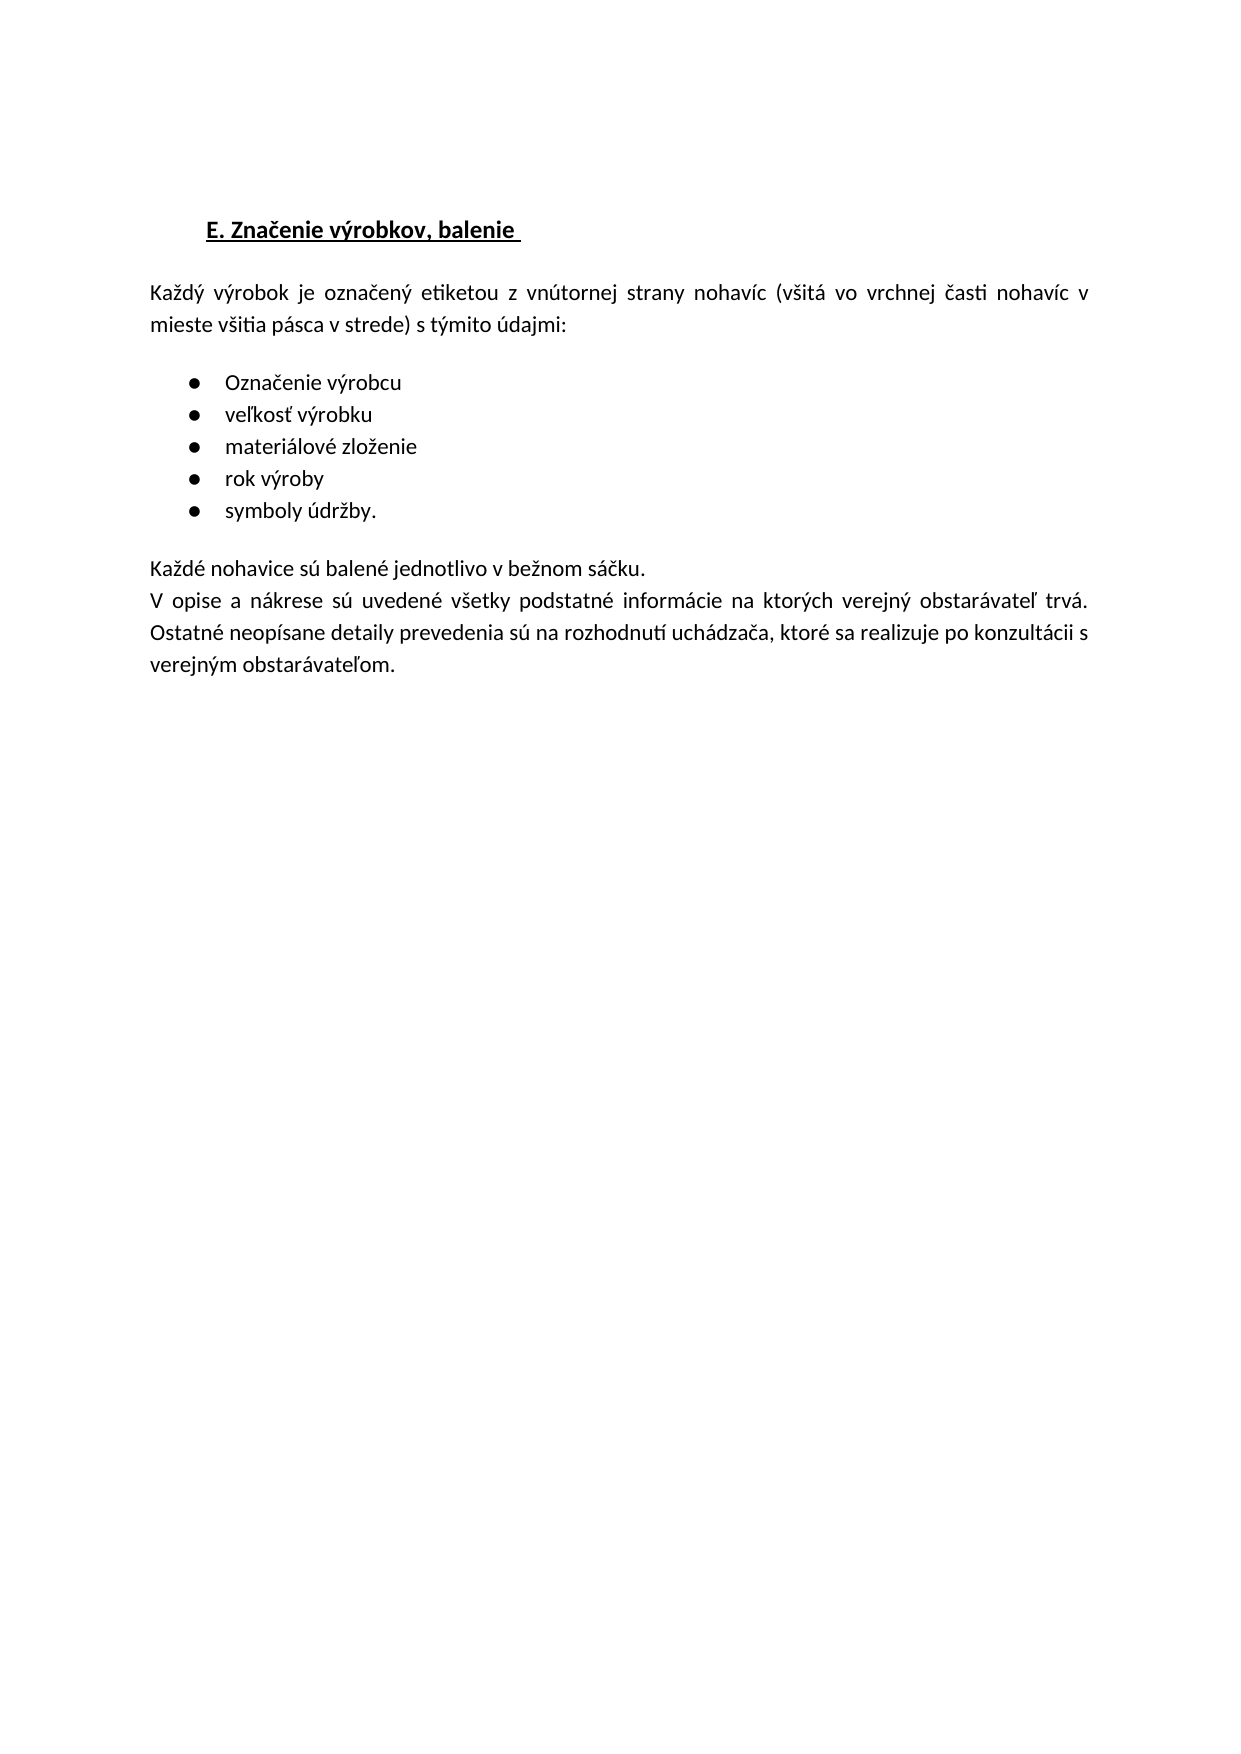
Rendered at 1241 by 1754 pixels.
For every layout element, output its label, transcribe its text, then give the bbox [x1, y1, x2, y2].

list materiálové zloženie [187, 432, 1090, 460]
text Každé nohavice sú balené jednotlivo v bežnom sáčku. [150, 554, 1090, 582]
list rok výroby [187, 464, 1090, 492]
text V opise a nákrese sú uvedené všetky podstatné informácie na ktorých verejný obstarávateľ trvá. Ostatné neopísane detaily prevedenia sú na rozhodnutí uchádzača, ktoré sa realizuje po konzultácii s verejným obstarávateľom. [150, 586, 1090, 678]
list Označenie výrobcu [187, 368, 1090, 396]
list veľkosť výrobku [187, 400, 1090, 428]
list symboly údržby. [187, 496, 1090, 524]
text E. Značenie výrobkov, balenie [206, 214, 1090, 245]
text Každý výrobok je označený etiketou z vnútornej strany nohavíc (všitá vo vrchnej časti nohavíc v mieste všitia pásca v strede) s týmito údajmi: [150, 278, 1090, 338]
